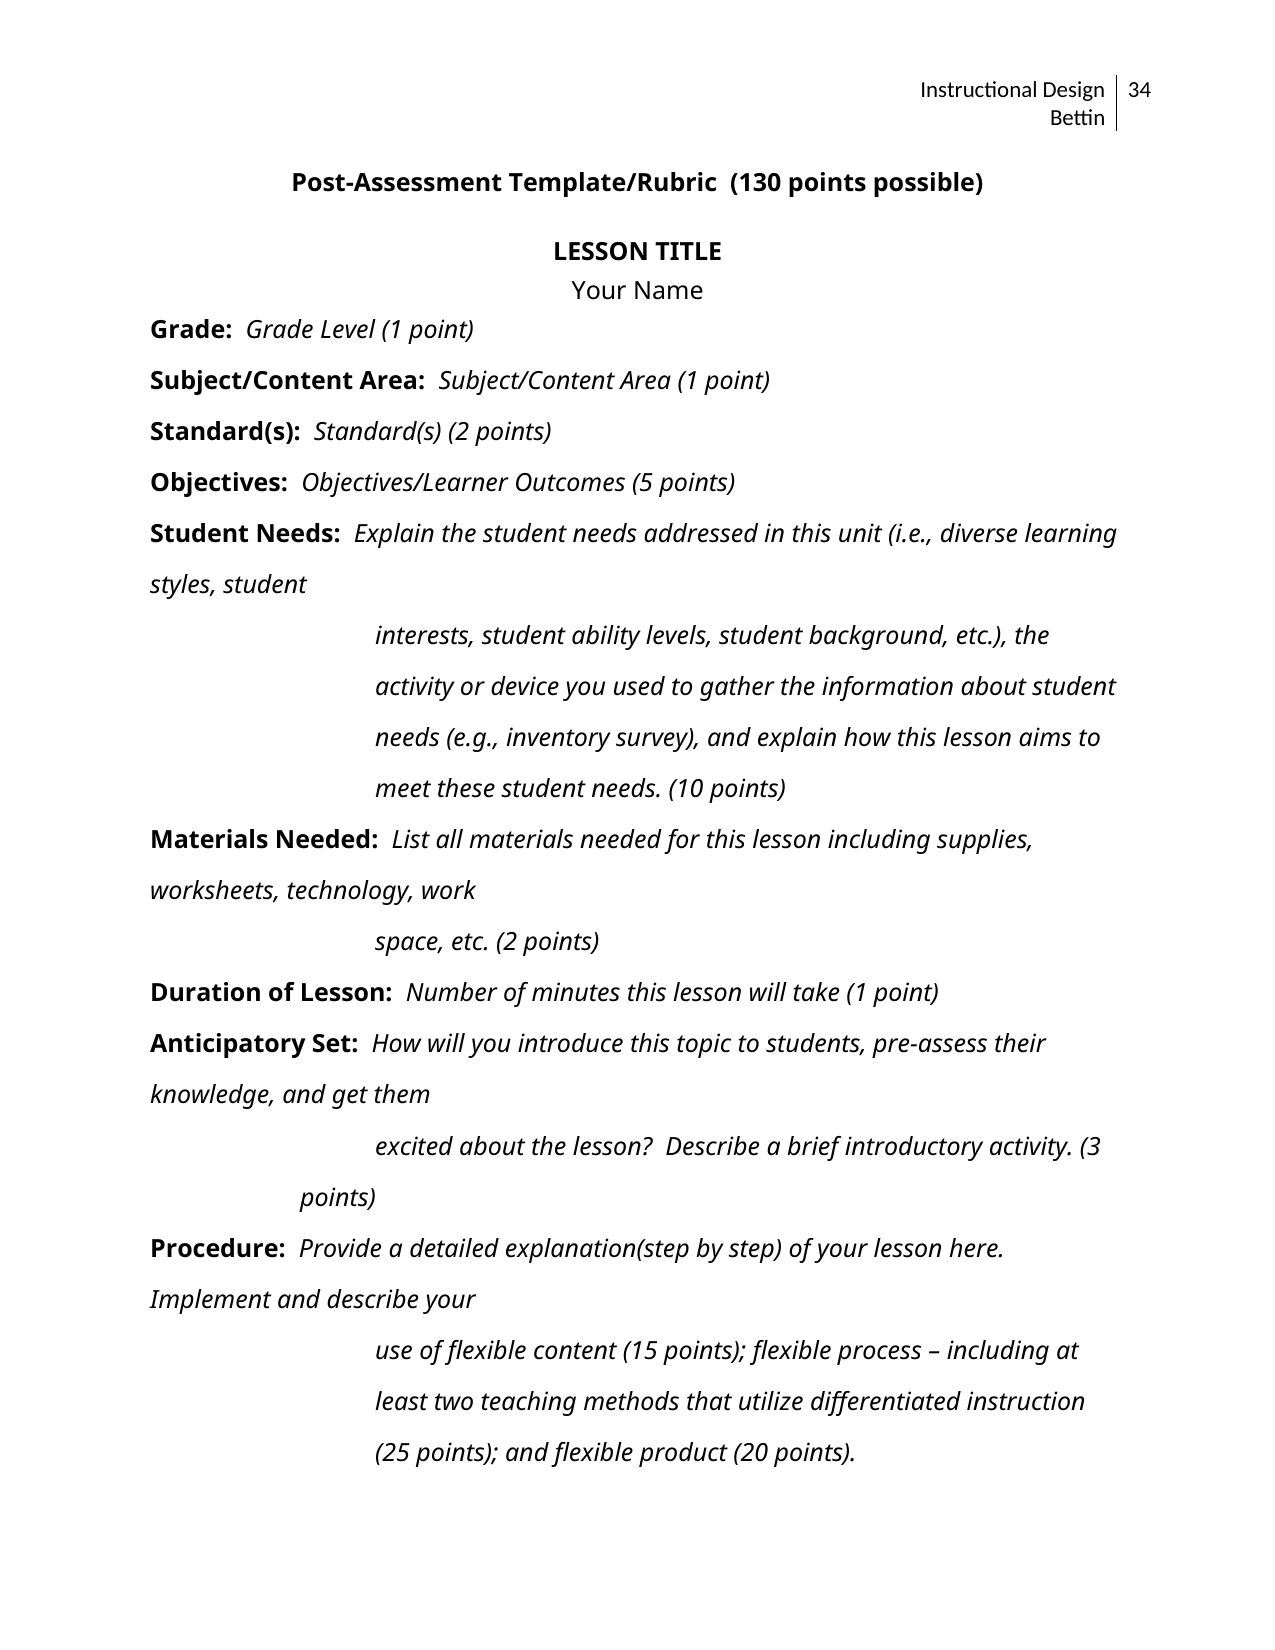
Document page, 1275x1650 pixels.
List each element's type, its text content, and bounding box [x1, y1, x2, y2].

text Duration of Lesson: Number of minutes this lesson will take (1 point) [150, 975, 1125, 1009]
text excited about the lesson? Describe a brief introductory activity. (3 points) [300, 1128, 1125, 1213]
text LESSON TITLE [150, 233, 1125, 267]
text use of flexible content (15 points); flexible process – including at least two teaching methods that utilize differentiated instruction (25 points); and flexible product (20 points). [375, 1332, 1125, 1468]
text Objectives: Objectives/Learner Outcomes (5 points) [150, 465, 1125, 499]
text Student Needs: Explain the student needs addressed in this unit (i.e., diverse learning styles, student [150, 516, 1125, 601]
text Your Name [150, 272, 1125, 306]
text Post-Assessment Template/Rubric (130 points possible) [150, 165, 1125, 199]
text Subject/Content Area: Subject/Content Area (1 point) [150, 363, 1125, 397]
text Procedure: Provide a detailed explanation(step by step) of your lesson here. Implement and describe your [150, 1230, 1125, 1315]
text Standard(s): Standard(s) (2 points) [150, 414, 1125, 448]
text Materials Needed: List all materials needed for this lesson including supplies, worksheets, technology, work [150, 822, 1125, 907]
text space, etc. (2 points) [300, 924, 1125, 958]
text interests, student ability levels, student background, etc.), the activity or device you used to gather the information about student needs (e.g., inventory survey), and explain how this lesson aims to meet these student needs. (10 points) [375, 618, 1125, 805]
text Grade: Grade Level (1 point) [150, 312, 1125, 346]
text Anticipatory Set: How will you introduce this topic to students, pre-assess their knowledge, and get them [150, 1026, 1125, 1111]
